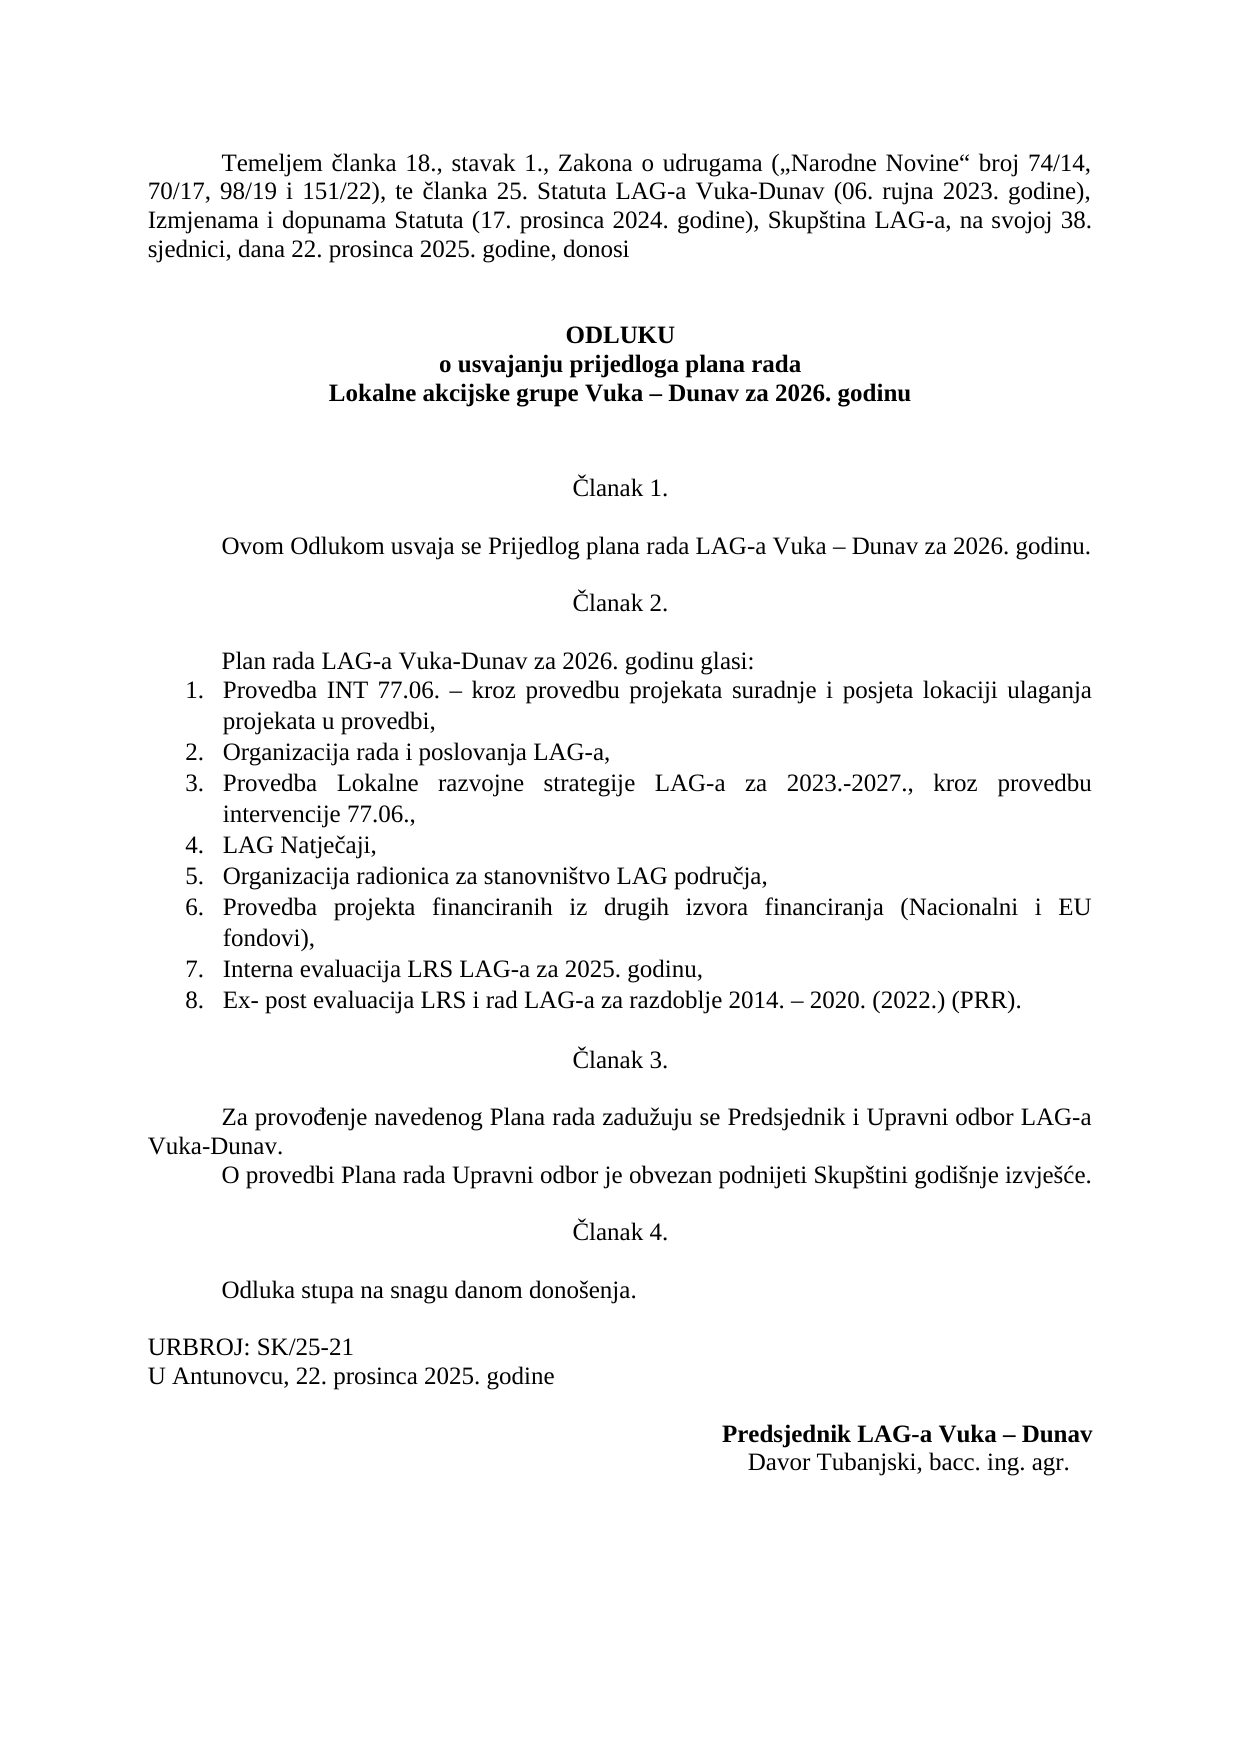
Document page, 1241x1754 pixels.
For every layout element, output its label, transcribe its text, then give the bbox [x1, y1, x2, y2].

text URBROJ: SK/25-21 [148, 1332, 1093, 1361]
list Provedba projekta financiranih iz drugih izvora financiranja (Nacionalni i EU fondovi), [185, 892, 1093, 952]
list LAG Natječaji, [185, 830, 1093, 859]
list Provedba INT 77.06. – kroz provedbu projekata suradnje i posjeta lokaciji ulaganja projekata u provedbi, [185, 675, 1093, 734]
text Članak 2. [148, 560, 1093, 617]
list Organizacija rada i poslovanja LAG-a, [185, 737, 1093, 766]
text ODLUKU [148, 320, 1093, 349]
text Odluka stupa na snagu danom donošenja. [148, 1275, 1093, 1304]
text Ovom Odlukom usvaja se Prijedlog plana rada LAG-a Vuka – Dunav za 2026. godinu. [148, 531, 1093, 560]
text Za provođenje navedenog Plana rada zadužuju se Predsjednik i Upravni odbor LAG-a Vuka-Dunav. [148, 1102, 1093, 1160]
text U Antunovcu, 22. prosinca 2025. godine [148, 1361, 1093, 1390]
text Davor Tubanjski, bacc. ing. agr. [590, 1447, 1093, 1476]
text o usvajanju prijedloga plana rada [148, 349, 1093, 378]
text O provedbi Plana rada Upravni odbor je obvezan podnijeti Skupštini godišnje izvješće. [148, 1160, 1093, 1189]
list Provedba Lokalne razvojne strategije LAG-a za 2023.-2027., kroz provedbu intervencije 77.06., [185, 768, 1093, 828]
list Interna evaluacija LRS LAG-a za 2025. godinu, [185, 954, 1093, 983]
list Organizacija radionica za stanovništvo LAG područja, [185, 861, 1093, 890]
text Lokalne akcijske grupe Vuka – Dunav za 2026. godinu [148, 378, 1093, 406]
text Članak 4. [148, 1217, 1093, 1246]
text Temeljem članka 18., stavak 1., Zakona o udrugama („Narodne Novine“ broj 74/14, 70/17, 98/19 i 151/22), te članka 25. Statuta LAG-a Vuka-Dunav (06. rujna 2023. godine), Izmjenama i dopunama Statuta (17. prosinca 2024. godine), Skupština LAG-a, na svojoj 38. sjednici, dana 22. prosinca 2025. godine, donosi [148, 148, 1093, 263]
text Predsjednik LAG-a Vuka – Dunav [148, 1419, 1093, 1447]
text Članak 3. [148, 1045, 1093, 1074]
list Ex- post evaluacija LRS i rad LAG-a za razdoblje 2014. – 2020. (2022.) (PRR). [185, 985, 1093, 1014]
text Članak 1. [148, 473, 1093, 502]
text Plan rada LAG-a Vuka-Dunav za 2026. godinu glasi: [148, 646, 1093, 675]
